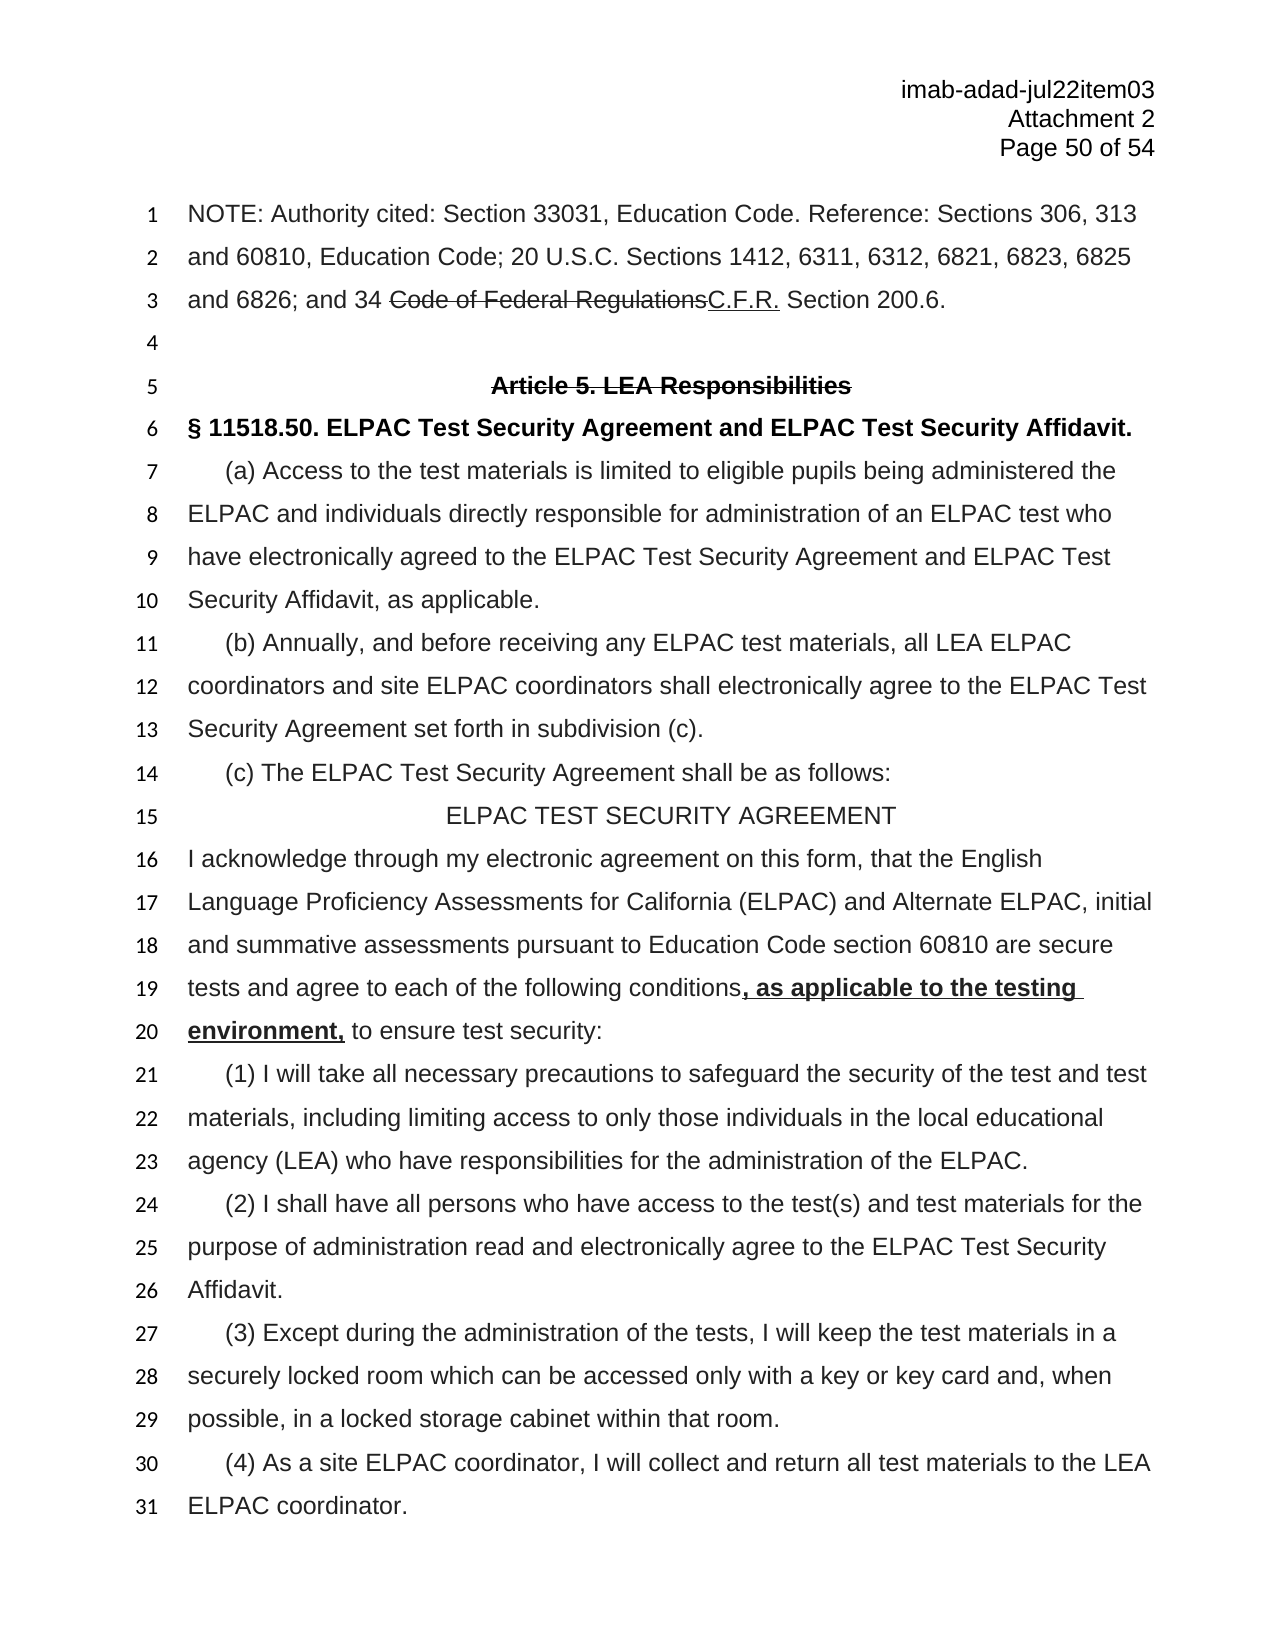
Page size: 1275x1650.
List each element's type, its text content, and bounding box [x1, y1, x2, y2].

text ELPAC TEST SECURITY AGREEMENT [187, 801, 1155, 829]
text (a) Access to the test materials is limited to eligible pupils being administered the ELPAC and individuals directly responsible for administration of an ELPAC test who have electronically agreed to the ELPAC Test Security Agreement and ELPAC Test Security Affidavit, as applicable. [187, 456, 1155, 614]
text NOTE: Authority cited: Section 33031, Education Code. Reference: Sections 306, 313 and 60810, Education Code; 20 U.S.C. Sections 1412, 6311, 6312, 6821, 6823, 6825 and 6826; and 34 Code of Federal RegulationsC.F.R. Section 200.6. [187, 199, 1155, 314]
text (c) The ELPAC Test Security Agreement shall be as follows: [187, 757, 1155, 786]
text (3) Except during the administration of the tests, I will keep the test materials in a securely locked room which can be accessed only with a key or key card and, when possible, in a locked storage cabinet within that room. [187, 1318, 1155, 1433]
text (4) As a site ELPAC coordinator, I will collect and return all test materials to the LEA ELPAC coordinator. [187, 1447, 1155, 1519]
text (1) I will take all necessary precautions to safeguard the security of the test and test materials, including limiting access to only those individuals in the local educational agency (LEA) who have responsibilities for the administration of the ELPAC. [187, 1059, 1155, 1174]
text § 11518.50. ELPAC Test Security Agreement and ELPAC Test Security Affidavit. [187, 412, 1155, 441]
text (b) Annually, and before receiving any ELPAC test materials, all LEA ELPAC coordinators and site ELPAC coordinators shall electronically agree to the ELPAC Test Security Agreement set forth in subdivision (c). [187, 628, 1155, 743]
text I acknowledge through my electronic agreement on this form, that the English Language Proficiency Assessments for California (ELPAC) and Alternate ELPAC, initial and summative assessments pursuant to Education Code section 60810 are secure tests and agree to each of the following conditions, as applicable to the testing environment, to ensure test security: [187, 844, 1155, 1045]
text (2) I shall have all persons who have access to the test(s) and test materials for the purpose of administration read and electronically agree to the ELPAC Test Security Affidavit. [187, 1189, 1155, 1304]
text Article 5. LEA Responsibilities [187, 371, 1155, 400]
